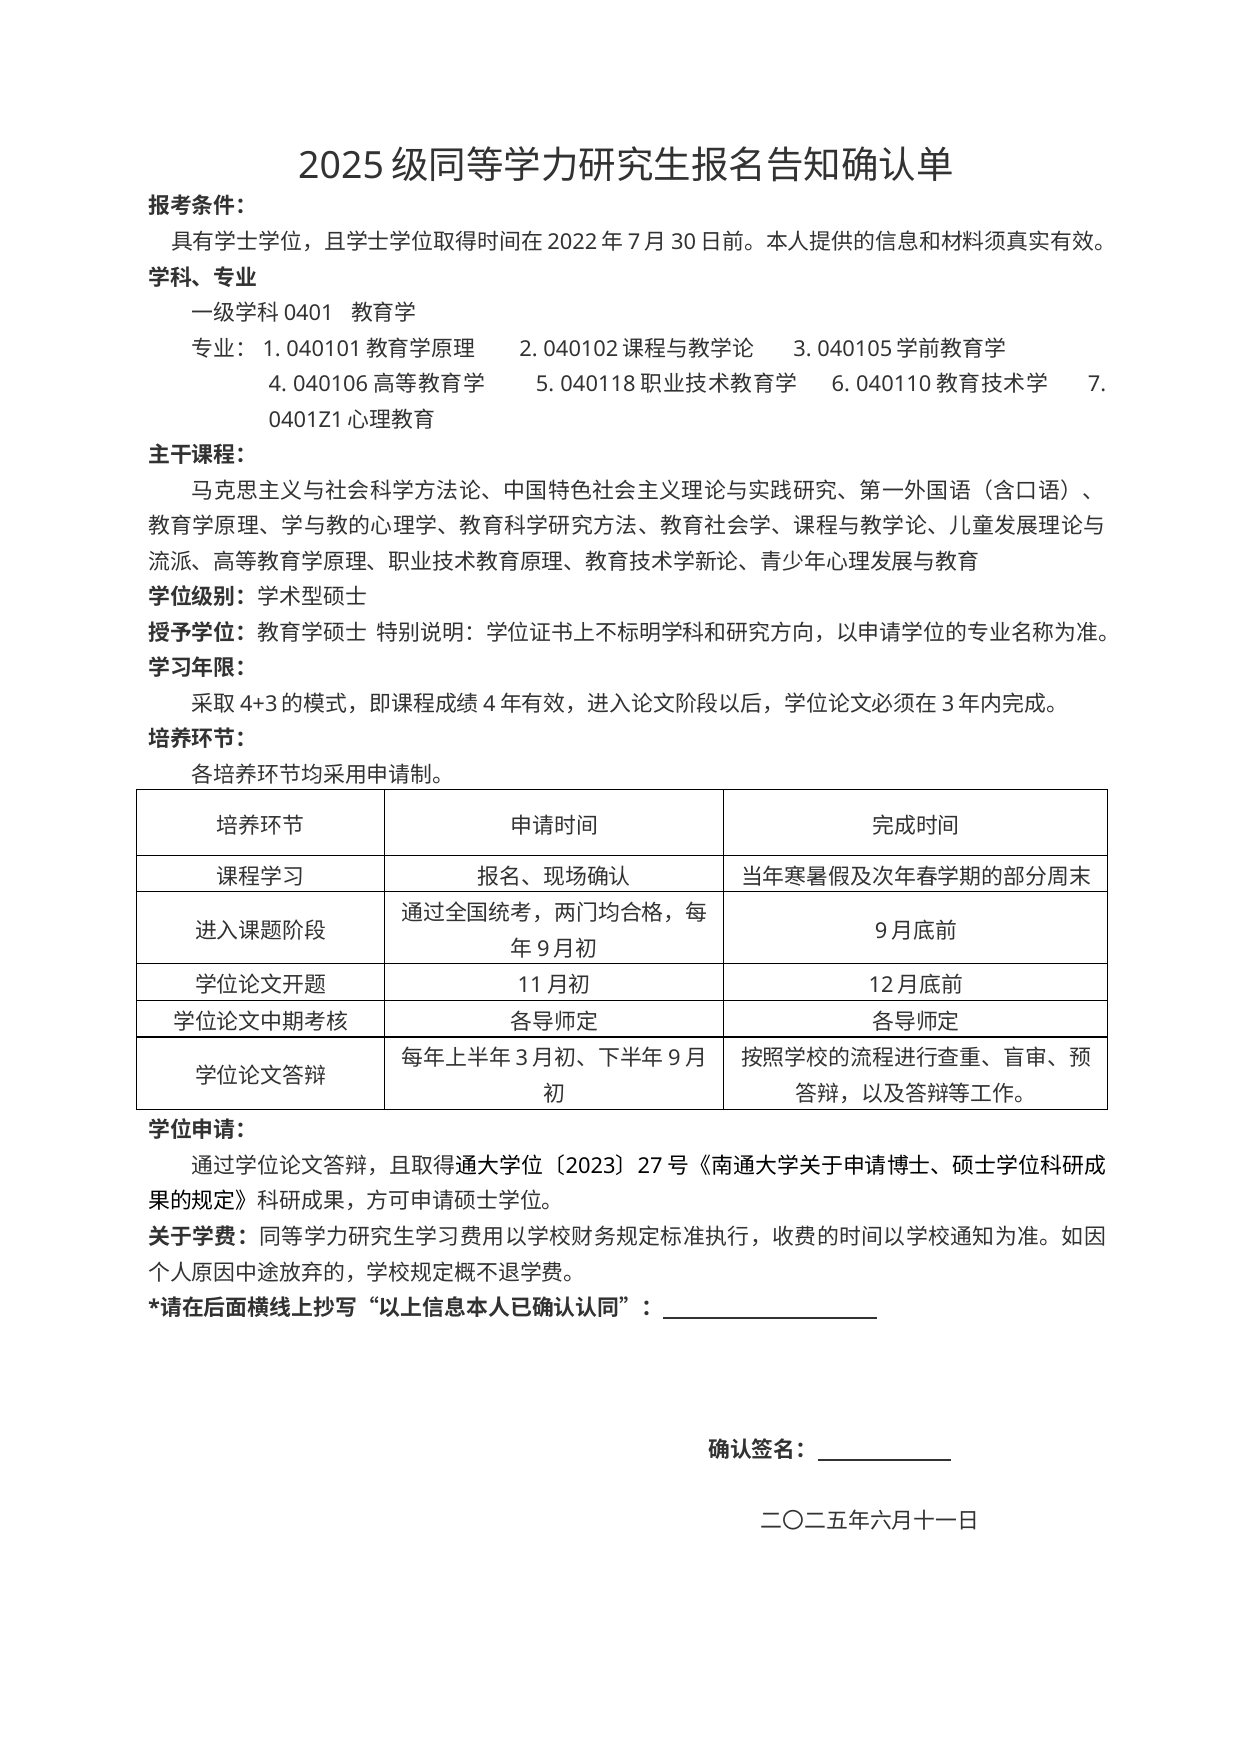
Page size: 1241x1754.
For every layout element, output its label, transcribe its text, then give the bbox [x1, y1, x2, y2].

table_cell 学位论文开题 [137, 964, 384, 1000]
text 通过学位论文答辩，且取得通大学位〔2023〕27号《南通大学关于申请博士、硕士学位科研成果的规定》科研成果，方可申请硕士学位。 [148, 1145, 1106, 1216]
table_header 培养环节 [137, 790, 384, 855]
text 二〇二五年六月十一日 [148, 1500, 1106, 1536]
text 采取4+3的模式，即课程成绩4年有效，进入论文阶段以后，学位论文必须在3年内完成。 [148, 683, 1106, 718]
table_cell 报名、现场确认 [385, 856, 723, 891]
text 2025级同等学力研究生报名告知确认单 [148, 150, 1106, 186]
table_cell 学位论文答辩 [137, 1038, 384, 1108]
text 学习年限： [148, 647, 1106, 683]
text 学位级别：学术型硕士 [148, 576, 1106, 612]
text 学科、专业 [148, 257, 1106, 292]
table_cell 各导师定 [385, 1001, 723, 1036]
text 关于学费：同等学力研究生学习费用以学校财务规定标准执行，收费的时间以学校通知为准。如因个人原因中途放弃的，学校规定概不退学费。 [148, 1216, 1106, 1287]
text 一级学科0401 教育学 [148, 292, 1106, 328]
text 专业： 1. 040101教育学原理 2. 040102课程与教学论 3. 040105学前教育学 [148, 328, 1106, 363]
text 各培养环节均采用申请制。 [148, 754, 1106, 789]
text 培养环节： [148, 718, 1106, 754]
table_cell 每年上半年3月初、下半年9月初 [385, 1038, 723, 1108]
text 4. 040106高等教育学 5. 040118职业技术教育学 6. 040110教育技术学 7. 0401Z1心理教育 [268, 363, 1106, 434]
text 学位申请： [148, 1110, 1106, 1145]
table_cell 9月底前 [724, 892, 1107, 963]
text 授予学位：教育学硕士 特别说明：学位证书上不标明学科和研究方向，以申请学位的专业名称为准。 [148, 612, 1106, 647]
text 马克思主义与社会科学方法论、中国特色社会主义理论与实践研究、第一外国语（含口语）、教育学原理、学与教的心理学、教育科学研究方法、教育社会学、课程与教学论、儿童发展理论与流派、高等教育学原理、职业技术教育原理、教育技术学新论、青少年心理发展与教育 [148, 470, 1106, 576]
table_cell 通过全国统考，两门均合格，每年9月初 [385, 892, 723, 963]
table_cell 12月底前 [724, 964, 1107, 1000]
text *请在后面横线上抄写“以上信息本人已确认认同”： [148, 1287, 1106, 1323]
table_cell 课程学习 [137, 856, 384, 891]
table_cell 当年寒暑假及次年春学期的部分周末 [724, 856, 1107, 891]
text 确认签名： [148, 1429, 1106, 1465]
table_cell 进入课题阶段 [137, 892, 384, 963]
table_cell 按照学校的流程进行查重、盲审、预答辩，以及答辩等工作。 [724, 1038, 1107, 1108]
table_header 完成时间 [724, 790, 1107, 855]
text 报考条件： [148, 186, 1106, 221]
text 具有学士学位，且学士学位取得时间在2022年7月30日前。本人提供的信息和材料须真实有效。 [148, 221, 1106, 257]
text 主干课程： [148, 434, 1106, 470]
table_cell 各导师定 [724, 1001, 1107, 1036]
table_cell 学位论文中期考核 [137, 1001, 384, 1036]
table_header 申请时间 [385, 790, 723, 855]
table_cell 11月初 [385, 964, 723, 1000]
